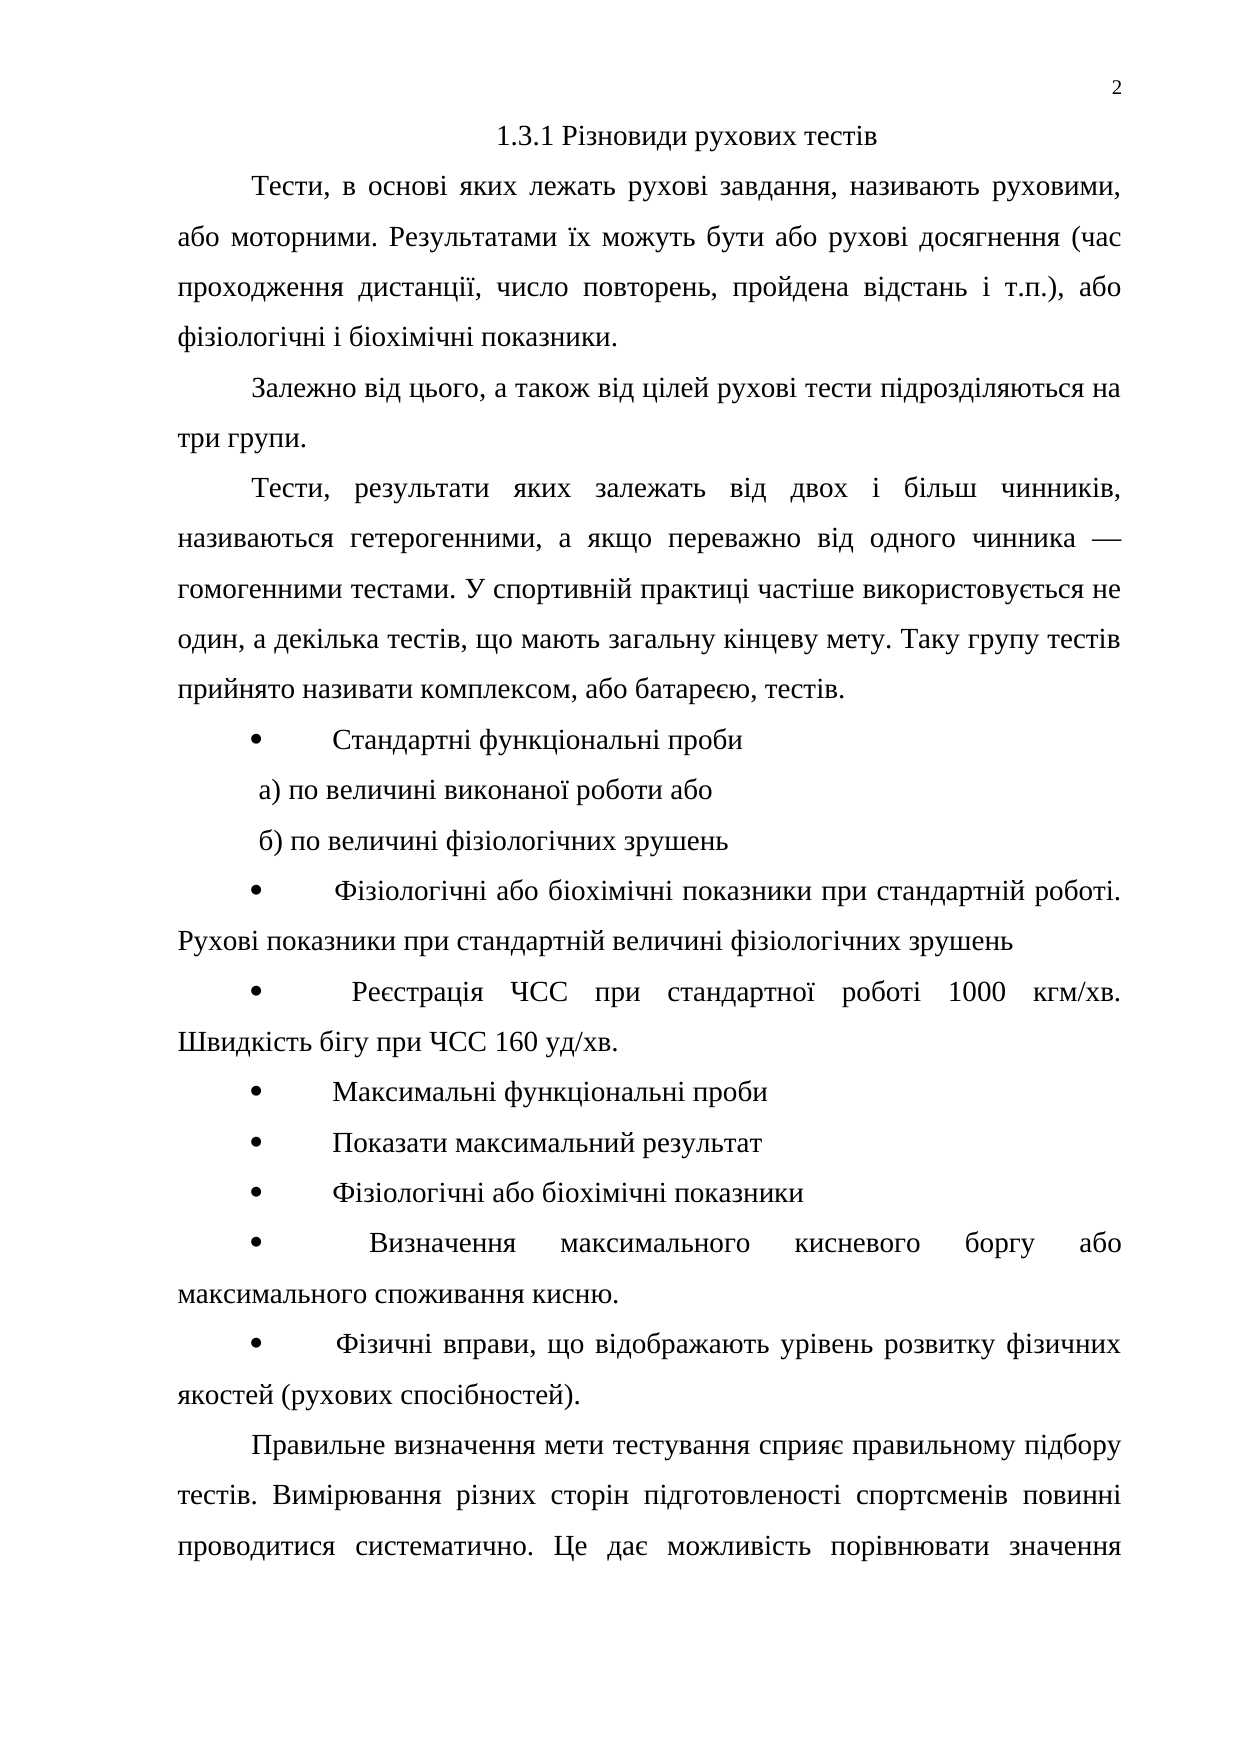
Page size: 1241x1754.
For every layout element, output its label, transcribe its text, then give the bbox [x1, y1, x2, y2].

text а) по величині виконаної роботи або [177, 772, 1122, 806]
list Стандартні функціональні проби [177, 722, 1122, 756]
list Максимальні функціональні проби [177, 1074, 1122, 1108]
text Тести, в основі яких лежать рухові завдання, називають руховими, або моторними. Результатами їх можуть бути або рухові досягнення (час проходження дистанції, число повторень, пройдена відстань і т.п.), або фізіологічні і біохімічні показники. [177, 168, 1122, 353]
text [177, 1427, 1122, 1561]
text Тести, результати яких залежать від двох і більш чинників, називаються гетерогенними, а якщо переважно від одного чинника — гомогенними тестами. У спортивній практиці частіше використовується не один, а декілька тестів, що мають загальну кінцеву мету. Таку групу тестів прийнято називати комплексом, або батареєю, тестів. [177, 470, 1122, 705]
text 1.3.1 Різновиди рухових тестів [177, 118, 1122, 152]
text б) по величині фізіологічних зрушень [177, 823, 1122, 856]
list Фізіологічні або біохімічні показники при стандартній роботі. Рухові показники при стандартній величині фізіологічних зрушень [177, 873, 1122, 957]
list Визначення максимального кисневого боргу або максимального споживання кисню. [177, 1226, 1122, 1309]
list Фізичні вправи, що відображають урівень розвитку фізичних якостей (рухових спосібностей). [177, 1326, 1122, 1410]
list Показати максимальний результат [177, 1125, 1122, 1158]
list Фізіологічні або біохімічні показники [177, 1175, 1122, 1209]
text Залежно від цього, а також від цілей рухові тести підрозділяються на три групи. [177, 370, 1122, 453]
list Реєстрація ЧСС при стандартної роботі 1000 кгм/хв. Швидкість бігу при ЧСС 160 уд/хв. [177, 974, 1122, 1058]
